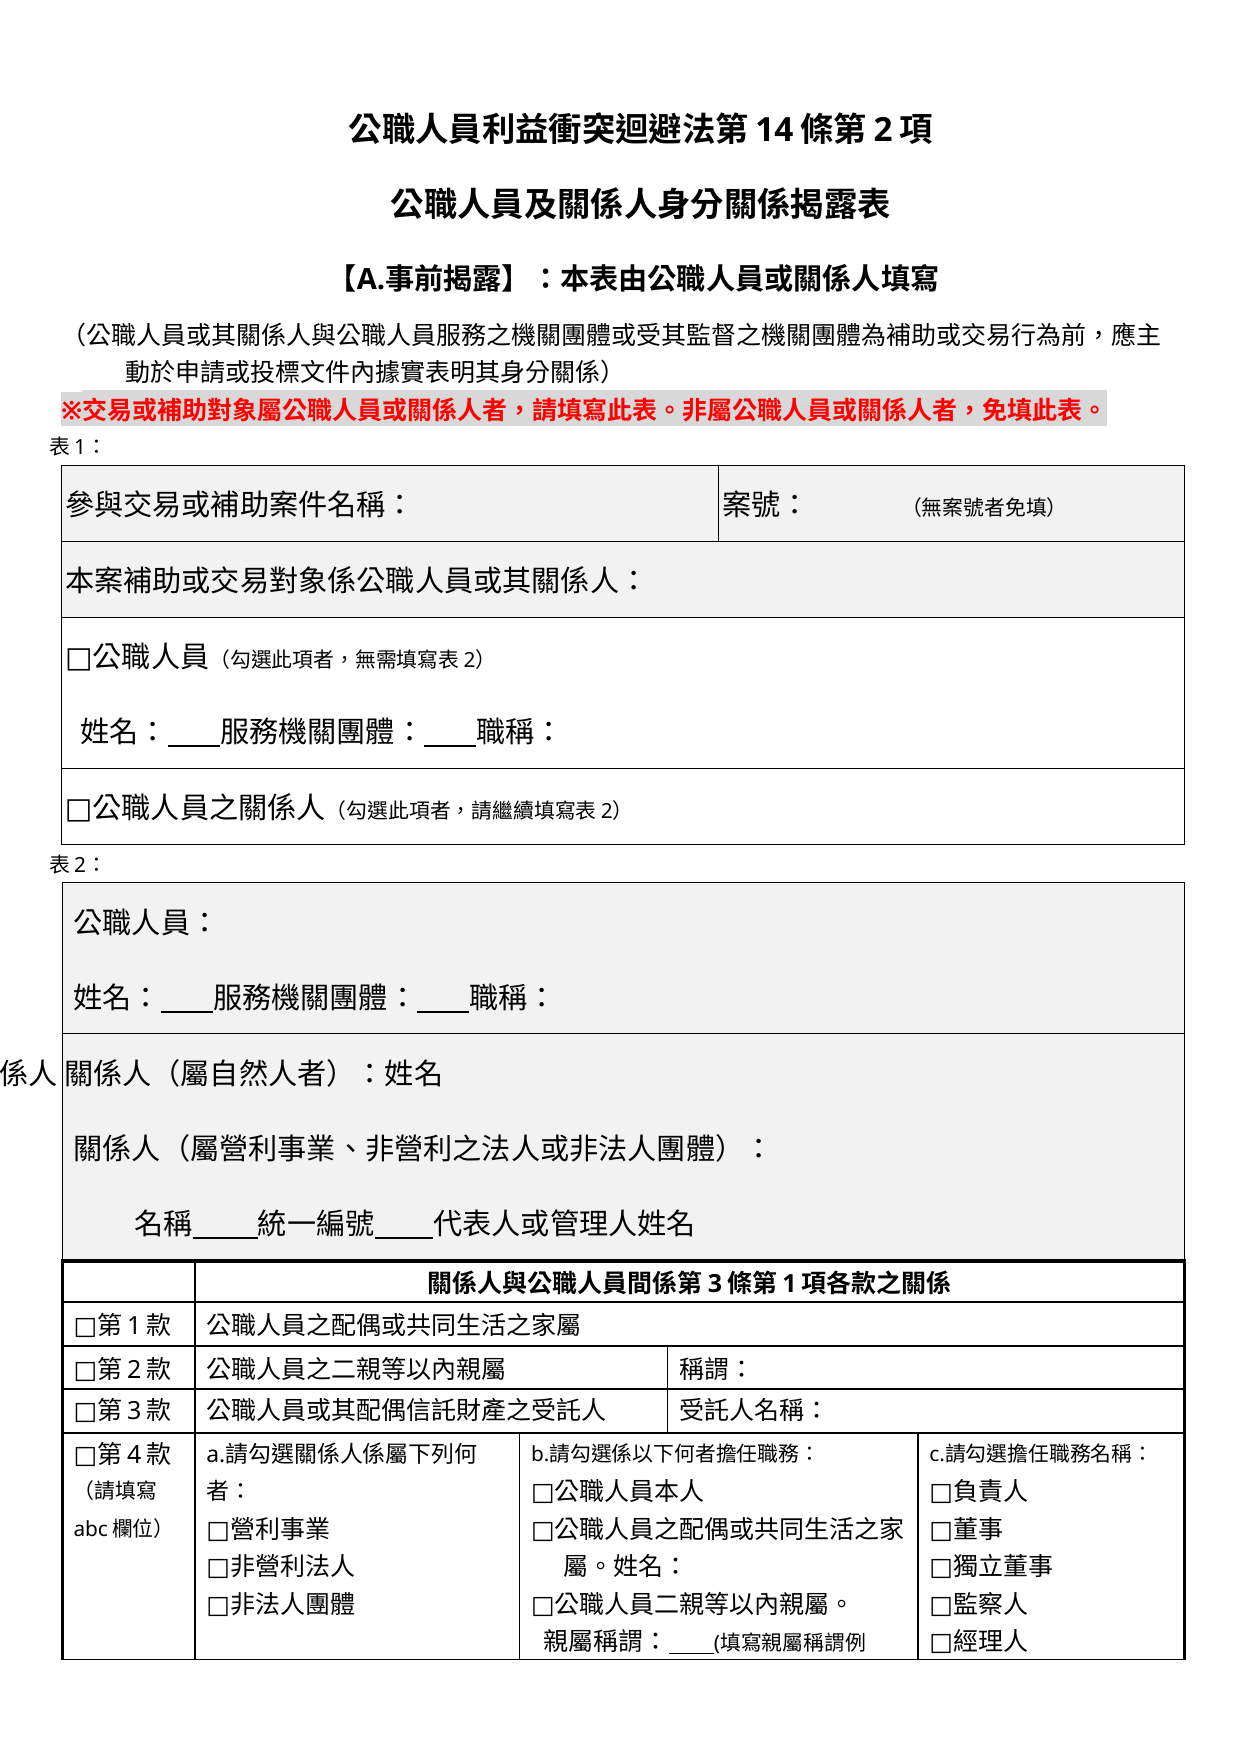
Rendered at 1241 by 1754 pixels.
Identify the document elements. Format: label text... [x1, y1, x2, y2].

table_header 公職人員： 姓名： 服務機關團體： 職稱： [63, 883, 1184, 1033]
table_cell 公職人員或其配偶信託財產之受託人 [196, 1390, 667, 1432]
table_cell □第4款 （請填寫abc欄位） [64, 1434, 194, 1658]
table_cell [520, 1434, 917, 1658]
list （公職人員或其關係人與公職人員服務之機關團體或受其監督之機關團體為補助或交易行為前，應主動於申請或投標文件內據實表明其身分關係） [61, 314, 1184, 389]
table_cell 公職人員之配偶或共同生活之家屬 [196, 1303, 1183, 1345]
table_cell □第2款 [64, 1347, 194, 1388]
table_cell □公職人員（勾選此項者，無需填寫表2） 姓名： 服務機關團體： 職稱： [62, 618, 1184, 768]
text 公職人員及關係人身分關係揭露表 [33, 164, 1240, 239]
table_cell □第3款 [64, 1390, 194, 1432]
table_cell 受託人名稱： [668, 1390, 1183, 1432]
table_cell 關係人 關係人（屬自然人者）：姓名 關係人（屬營利事業、非營利之法人或非法人團體）： 名稱 統一編號 代表人或管理人姓名 [63, 1034, 1184, 1259]
text 公職人員利益衝突迴避法第14條第2項 [33, 89, 1240, 164]
table_cell 本案補助或交易對象係公職人員或其關係人： [62, 542, 1184, 617]
table_cell 公職人員之二親等以內親屬 [196, 1347, 667, 1388]
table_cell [919, 1434, 1183, 1658]
table_cell □公職人員之關係人（勾選此項者，請繼續填寫表2） [62, 769, 1184, 844]
table_header 參與交易或補助案件名稱： [62, 466, 718, 541]
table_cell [196, 1434, 519, 1658]
table_cell □第1款 [64, 1303, 194, 1345]
text 表2： [33, 845, 1110, 882]
text 表1： [33, 427, 1189, 464]
table_header 案號： （無案號者免填） [719, 466, 1184, 541]
table_cell 關係人與公職人員間係第3條第1項各款之關係 [196, 1263, 1183, 1301]
table_cell 稱謂： [668, 1347, 1183, 1388]
text 【A.事前揭露】：本表由公職人員或關係人填寫 [33, 239, 1234, 314]
list ※交易或補助對象屬公職人員或關係人者，請填寫此表。非屬公職人員或關係人者，免填此表。 [61, 389, 1184, 427]
table_cell [64, 1263, 194, 1301]
